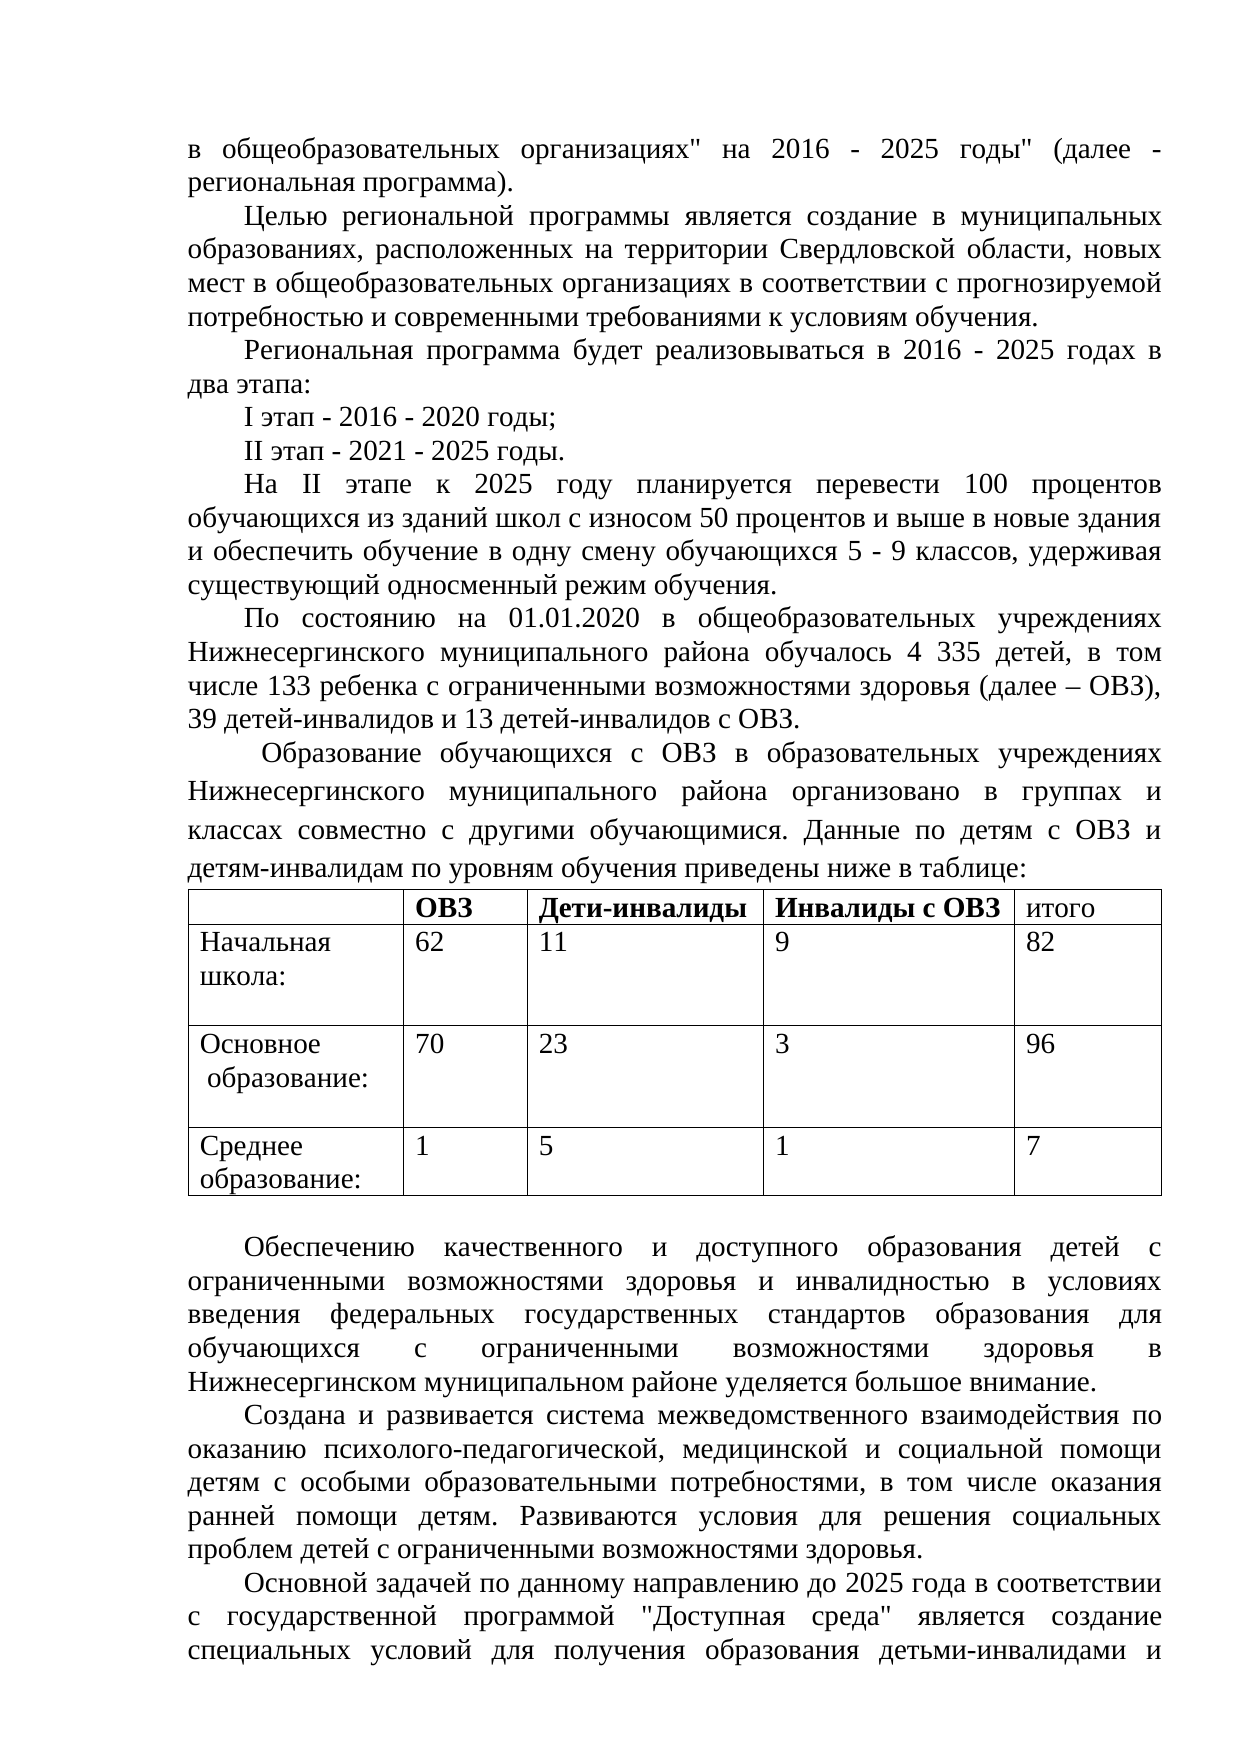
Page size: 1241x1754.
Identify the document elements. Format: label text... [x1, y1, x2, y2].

table_cell 82 [1015, 925, 1161, 1025]
text Образование обучающихся с ОВЗ в образовательных учреждениях Нижнесергинского муниципального района организовано в группах и классах совместно с другими обучающимися. Данные по детям с ОВЗ и детям-инвалидам по уровням обучения приведены ниже в таблице: [187, 735, 1162, 884]
text Обеспечению качественного и доступного образования детей с ограниченными возможностями здоровья и инвалидностью в условиях введения федеральных государственных стандартов образования для обучающихся с ограниченными возможностями здоровья в Нижнесергинском муниципальном районе уделяется большое внимание. [187, 1229, 1162, 1397]
text Создана и развивается система межведомственного взаимодействия по оказанию психолого-педагогической, медицинской и социальной помощи детям с особыми образовательными потребностями, в том числе оказания ранней помощи детям. Развиваются условия для решения социальных проблем детей с ограниченными возможностями здоровья. [187, 1397, 1162, 1565]
table_cell 3 [764, 1026, 1014, 1127]
text II этап - 2021 - 2025 годы. [187, 433, 1162, 466]
text Целью региональной программы является создание в муниципальных образованиях, расположенных на территории Свердловской области, новых мест в общеобразовательных организациях в соответствии с прогнозируемой потребностью и современными требованиями к условиям обучения. [187, 198, 1162, 332]
table_header Дети-инвалиды [528, 890, 763, 923]
table_cell 62 [404, 925, 527, 1025]
table_cell 70 [404, 1026, 527, 1127]
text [187, 131, 1162, 198]
table_cell 5 [528, 1128, 763, 1195]
table_header [189, 890, 403, 923]
table_cell 11 [528, 925, 763, 1025]
text По состоянию на 01.01.2020 в общеобразовательных учреждениях Нижнесергинского муниципального района обучалось 4 335 детей, в том числе 133 ребенка с ограниченными возможностями здоровья (далее – ОВЗ), 39 детей-инвалидов и 13 детей-инвалидов с ОВЗ. [187, 601, 1162, 735]
table_header ОВЗ [404, 890, 527, 923]
text На II этапе к 2025 году планируется перевести 100 процентов обучающихся из зданий школ с износом 50 процентов и выше в новые здания и обеспечить обучение в одну смену обучающихся 5 - 9 классов, удерживая существующий односменный режим обучения. [187, 466, 1162, 601]
table_cell Основное образование: [189, 1026, 403, 1127]
table_cell 1 [404, 1128, 527, 1195]
table_header итого [1015, 890, 1161, 923]
table_cell 1 [764, 1128, 1014, 1195]
text I этап - 2016 - 2020 годы; [187, 399, 1162, 433]
table_cell 7 [1015, 1128, 1161, 1195]
text Региональная программа будет реализовываться в 2016 - 2025 годах в два этапа: [187, 332, 1162, 399]
table_cell 9 [764, 925, 1014, 1025]
table_header Инвалиды с ОВЗ [764, 890, 1014, 923]
table_cell Начальная школа: [189, 925, 403, 1025]
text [187, 1565, 1162, 1666]
table_cell Среднее образование: [189, 1128, 403, 1195]
table_cell 23 [528, 1026, 763, 1127]
table_cell 96 [1015, 1026, 1161, 1127]
